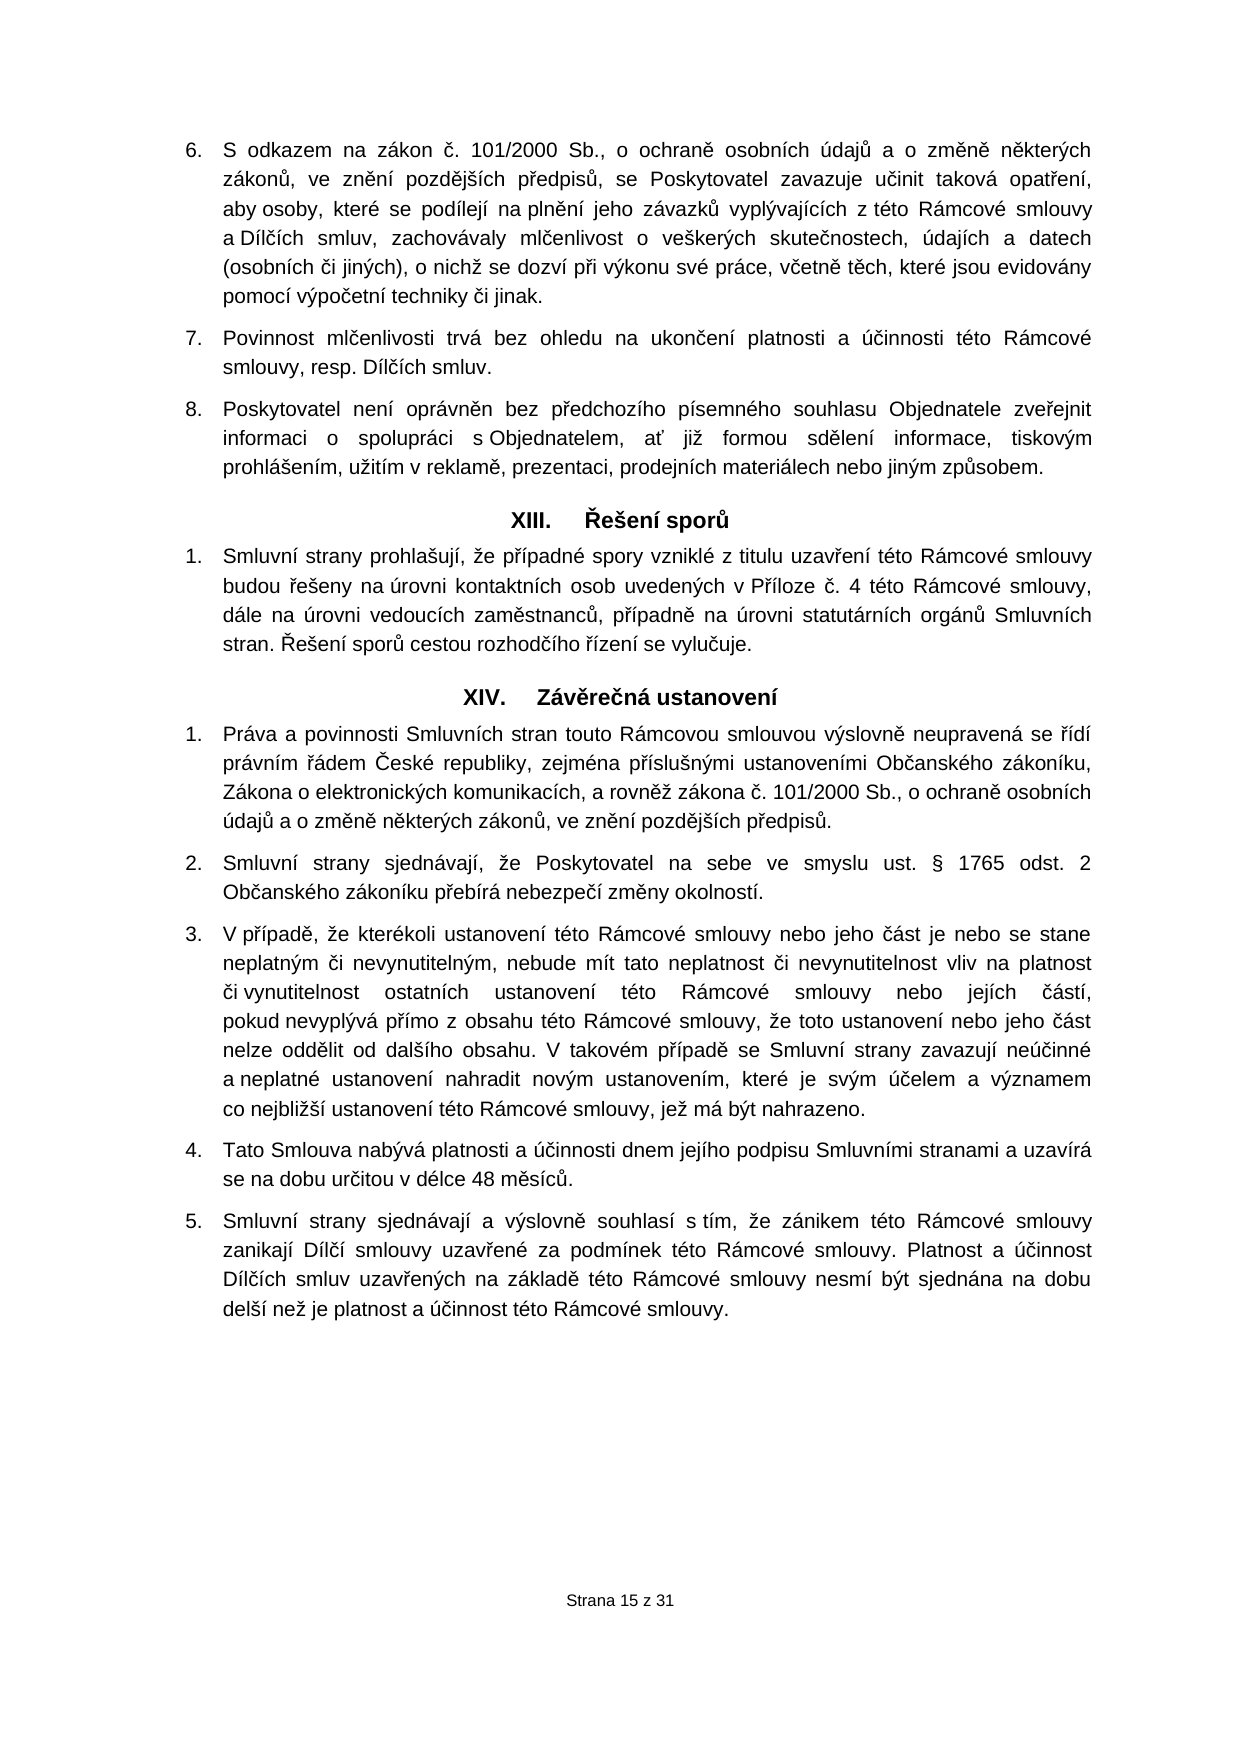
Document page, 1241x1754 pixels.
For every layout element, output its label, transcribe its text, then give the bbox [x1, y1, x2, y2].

list Smluvní strany prohlašují, že případné spory vzniklé z titulu uzavření této Rámcové smlouvy budou řešeny na úrovni kontaktních osob uvedených v Příloze č. 4 této Rámcové smlouvy, dále na úrovni vedoucích zaměstnanců, případně na úrovni statutárních orgánů Smluvních stran. Řešení sporů cestou rozhodčího řízení se vylučuje. [185, 539, 1093, 656]
list Závěrečná ustanovení [148, 681, 1093, 710]
list Práva a povinnosti Smluvních stran touto Rámcovou smlouvou výslovně neupravená se řídí právním řádem České republiky, zejména příslušnými ustanoveními Občanského zákoníku, Zákona o elektronických komunikacích, a rovněž zákona č. 101/2000 Sb., o ochraně osobních údajů a o změně některých zákonů, ve znění pozdějších předpisů. [185, 716, 1093, 833]
list Tato Smlouva nabývá platnosti a účinnosti dnem jejího podpisu Smluvními stranami a uzavírá se na dobu určitou v délce 48 měsíců. [185, 1133, 1093, 1191]
list V případě, že kterékoli ustanovení této Rámcové smlouvy nebo jeho část je nebo se stane neplatným či nevynutitelným, nebude mít tato neplatnost či nevynutitelnost vliv na platnost či vynutitelnost ostatních ustanovení této Rámcové smlouvy nebo jejích částí, pokud nevyplývá přímo z obsahu této Rámcové smlouvy, že toto ustanovení nebo jeho část nelze oddělit od dalšího obsahu. V takovém případě se Smluvní strany zavazují neúčinné a neplatné ustanovení nahradit novým ustanovením, které je svým účelem a významem co nejbližší ustanovení této Rámcové smlouvy, jež má být nahrazeno. [185, 916, 1093, 1120]
list Povinnost mlčenlivosti trvá bez ohledu na ukončení platnosti a účinnosti této Rámcové smlouvy, resp. Dílčích smluv. [185, 320, 1093, 379]
list Poskytovatel není oprávněn bez předchozího písemného souhlasu Objednatele zveřejnit informaci o spolupráci s Objednatelem, ať již formou sdělení informace, tiskovým prohlášením, užitím v reklamě, prezentaci, prodejních materiálech nebo jiným způsobem. [185, 391, 1093, 479]
list Smluvní strany sjednávají a výslovně souhlasí s tím, že zánikem této Rámcové smlouvy zanikají Dílčí smlouvy uzavřené za podmínek této Rámcové smlouvy. Platnost a účinnost Dílčích smluv uzavřených na základě této Rámcové smlouvy nesmí být sjednána na dobu delší než je platnost a účinnost této Rámcové smlouvy. [185, 1204, 1093, 1320]
list Smluvní strany sjednávají, že Poskytovatel na sebe ve smyslu ust. § 1765 odst. 2 Občanského zákoníku přebírá nebezpečí změny okolností. [185, 845, 1093, 904]
list Řešení sporů [148, 504, 1093, 533]
list S odkazem na zákon č. 101/2000 Sb., o ochraně osobních údajů a o změně některých zákonů, ve znění pozdějších předpisů, se Poskytovatel zavazuje učinit taková opatření, aby osoby, které se podílejí na plnění jeho závazků vyplývajících z této Rámcové smlouvy a Dílčích smluv, zachovávaly mlčenlivost o veškerých skutečnostech, údajích a datech (osobních či jiných), o nichž se dozví při výkonu své práce, včetně těch, které jsou evidovány pomocí výpočetní techniky či jinak. [185, 133, 1093, 308]
